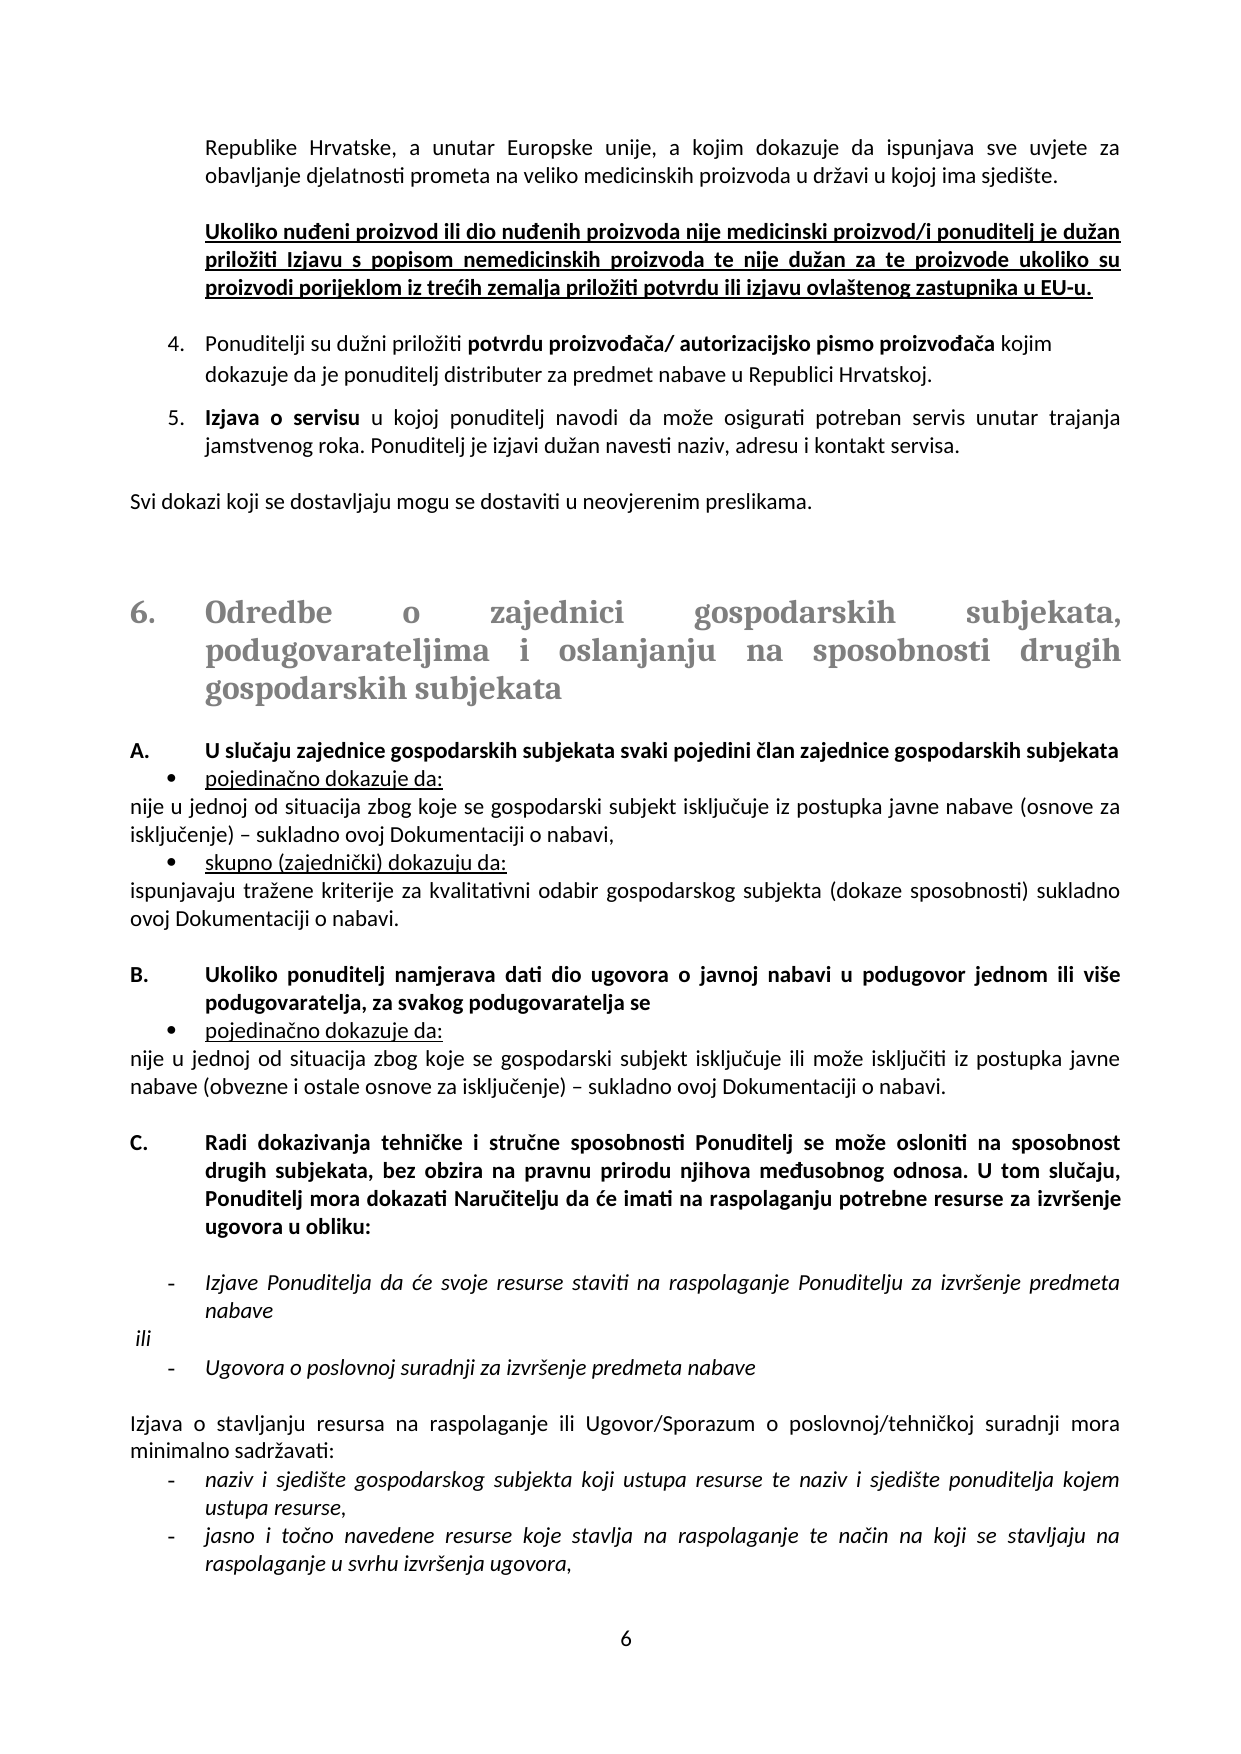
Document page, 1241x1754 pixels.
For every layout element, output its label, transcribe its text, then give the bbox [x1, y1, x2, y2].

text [205, 133, 1122, 189]
list Ponuditelji su dužni priložiti potvrdu proizvođača/ autorizacijsko pismo proizvođača kojim dokazuje da je ponuditelj distributer za predmet nabave u Republici Hrvatskoj. [167, 329, 1122, 388]
text ili [130, 1324, 1122, 1353]
list Ugovora o poslovnoj suradnji za izvršenje predmeta nabave [167, 1353, 1122, 1381]
list Izjava o servisu u kojoj ponuditelj navodi da može osigurati potreban servis unutar trajanja jamstvenog roka. Ponuditelj je izjavi dužan navesti naziv, adresu i kontakt servisa. [167, 403, 1122, 459]
list skupno (zajednički) dokazuju da: [167, 848, 1122, 876]
text Izjava o stavljanju resursa na raspolaganje ili Ugovor/Sporazum o poslovnoj/tehničkoj suradnji mora minimalno sadržavati: [130, 1409, 1122, 1465]
text nije u jednoj od situacija zbog koje se gospodarski subjekt isključuje ili može isključiti iz postupka javne nabave (obvezne i ostale osnove za isključenje) – sukladno ovoj Dokumentaciji o nabavi. [130, 1044, 1122, 1100]
list pojedinačno dokazuje da: [167, 764, 1122, 792]
list Radi dokazivanja tehničke i stručne sposobnosti Ponuditelj se može osloniti na sposobnost drugih subjekata, bez obzira na pravnu prirodu njihova međusobnog odnosa. U tom slučaju, Ponuditelj mora dokazati Naručitelju da će imati na raspolaganju potrebne resurse za izvršenje ugovora u obliku: [130, 1128, 1122, 1241]
list Izjave Ponuditelja da će svoje resurse staviti na raspolaganje Ponuditelju za izvršenje predmeta nabave [167, 1268, 1122, 1324]
text ispunjavaju tražene kriterije za kvalitativni odabir gospodarskog subjekta (dokaze sposobnosti) sukladno ovoj Dokumentaciji o nabavi. [130, 876, 1122, 932]
list pojedinačno dokazuje da: [167, 1016, 1122, 1044]
text Svi dokazi koji se dostavljaju mogu se dostaviti u neovjerenim preslikama. [130, 487, 1122, 515]
list naziv i sjedište gospodarskog subjekta koji ustupa resurse te naziv i sjedište ponuditelja kojem ustupa resurse, [167, 1465, 1122, 1521]
text nije u jednoj od situacija zbog koje se gospodarski subjekt isključuje iz postupka javne nabave (osnove za isključenje) – sukladno ovoj Dokumentaciji o nabavi, [130, 792, 1122, 848]
list jasno i točno navedene resurse koje stavlja na raspolaganje te način na koji se stavljaju na raspolaganje u svrhu izvršenja ugovora, [167, 1521, 1122, 1577]
text Ukoliko nuđeni proizvod ili dio nuđenih proizvoda nije medicinski proizvod/i ponuditelj je dužan priložiti Izjavu s popisom nemedicinskih proizvoda te nije dužan za te proizvode ukoliko su proizvodi porijeklom iz trećih zemalja priložiti potvrdu ili izjavu ovlaštenog zastupnika u EU-u. [205, 217, 1122, 301]
text Odredbe o zajednici gospodarskih subjekata, podugovarateljima i oslanjanju na sposobnosti drugih gospodarskih subjekata [130, 593, 1122, 708]
list Ukoliko ponuditelj namjerava dati dio ugovora o javnoj nabavi u podugovor jednom ili više podugovaratelja, za svakog podugovaratelja se [130, 960, 1122, 1016]
list U slučaju zajednice gospodarskih subjekata svaki pojedini član zajednice gospodarskih subjekata [130, 736, 1122, 764]
